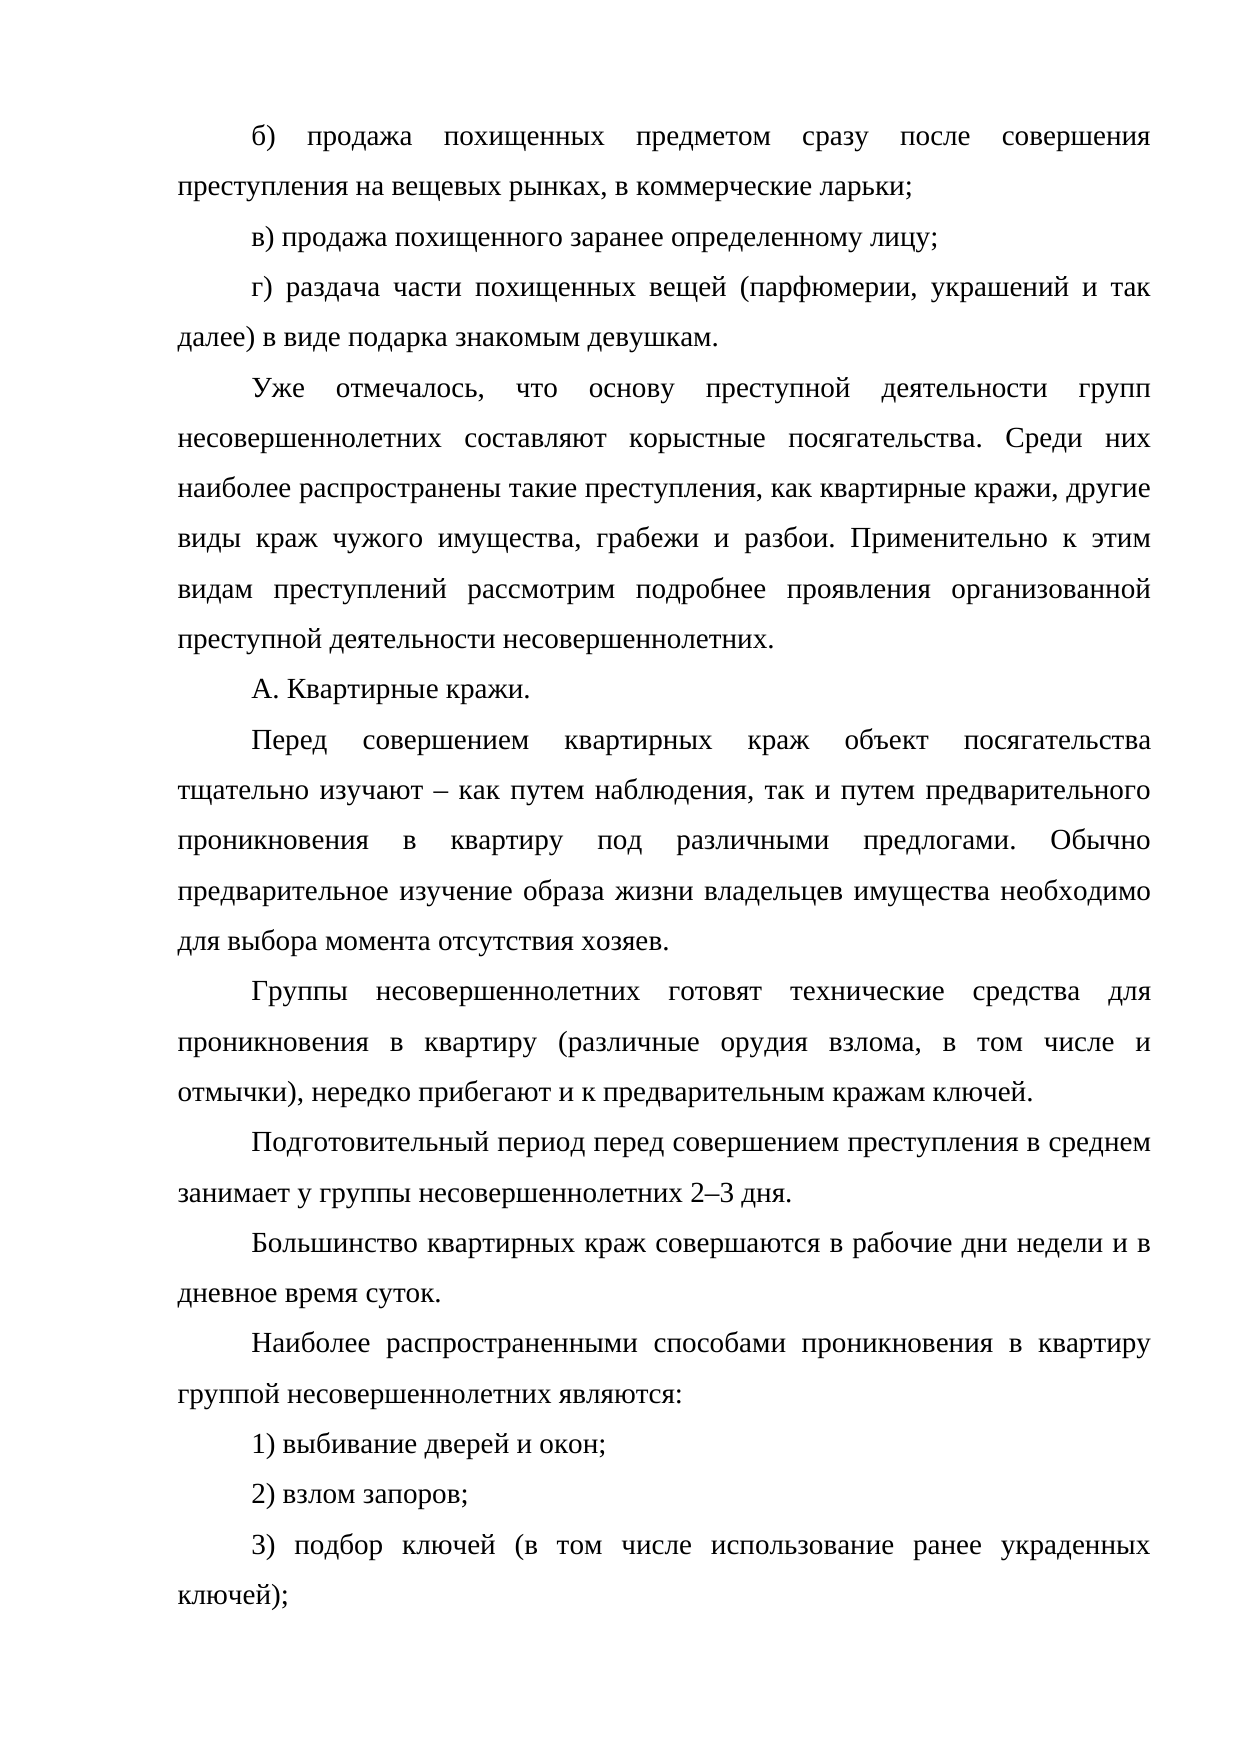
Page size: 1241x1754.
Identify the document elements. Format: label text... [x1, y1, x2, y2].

text 1) выбивание дверей и окон; [177, 1426, 1152, 1460]
text А. Квартирные кражи. [177, 672, 1152, 705]
text в) продажа похищенного заранее определенному лицу; [177, 219, 1152, 252]
text Группы несовершеннолетних готовят технические средства для проникновения в квартиру (различные орудия взлома, в том числе и отмычки), нередко прибегают и к предварительным кражам ключей. [177, 973, 1152, 1108]
text Уже отмечалось, что основу преступной деятельности групп несовершеннолетних составляют корыстные посягательства. Среди них наиболее распространены такие преступления, как квартирные кражи, другие виды краж чужого имущества, грабежи и разбои. Применительно к этим видам преступлений рассмотрим подробнее проявления организованной преступной деятельности несовершеннолетних. [177, 370, 1152, 655]
text г) раздача части похищенных вещей (парфюмерии, украшений и так далее) в виде подарка знакомым девушкам. [177, 269, 1152, 353]
text б) продажа похищенных предметом сразу после совершения преступления на вещевых рынках, в коммерческие ларьки; [177, 118, 1152, 202]
text Большинство квартирных краж совершаются в рабочие дни недели и в дневное время суток. [177, 1225, 1152, 1309]
text 3) подбор ключей (в том числе использование ранее украденных ключей); [177, 1527, 1152, 1611]
text 2) взлом запоров; [177, 1477, 1152, 1510]
text Подготовительный период перед совершением преступления в среднем занимает у группы несовершеннолетних 2–3 дня. [177, 1124, 1152, 1208]
text Перед совершением квартирных краж объект посягательства тщательно изучают – как путем наблюдения, так и путем предварительного проникновения в квартиру под различными предлогами. Обычно предварительное изучение образа жизни владельцев имущества необходимо для выбора момента отсутствия хозяев. [177, 722, 1152, 957]
text Наиболее распространенными способами проникновения в квартиру группой несовершеннолетних являются: [177, 1326, 1152, 1409]
